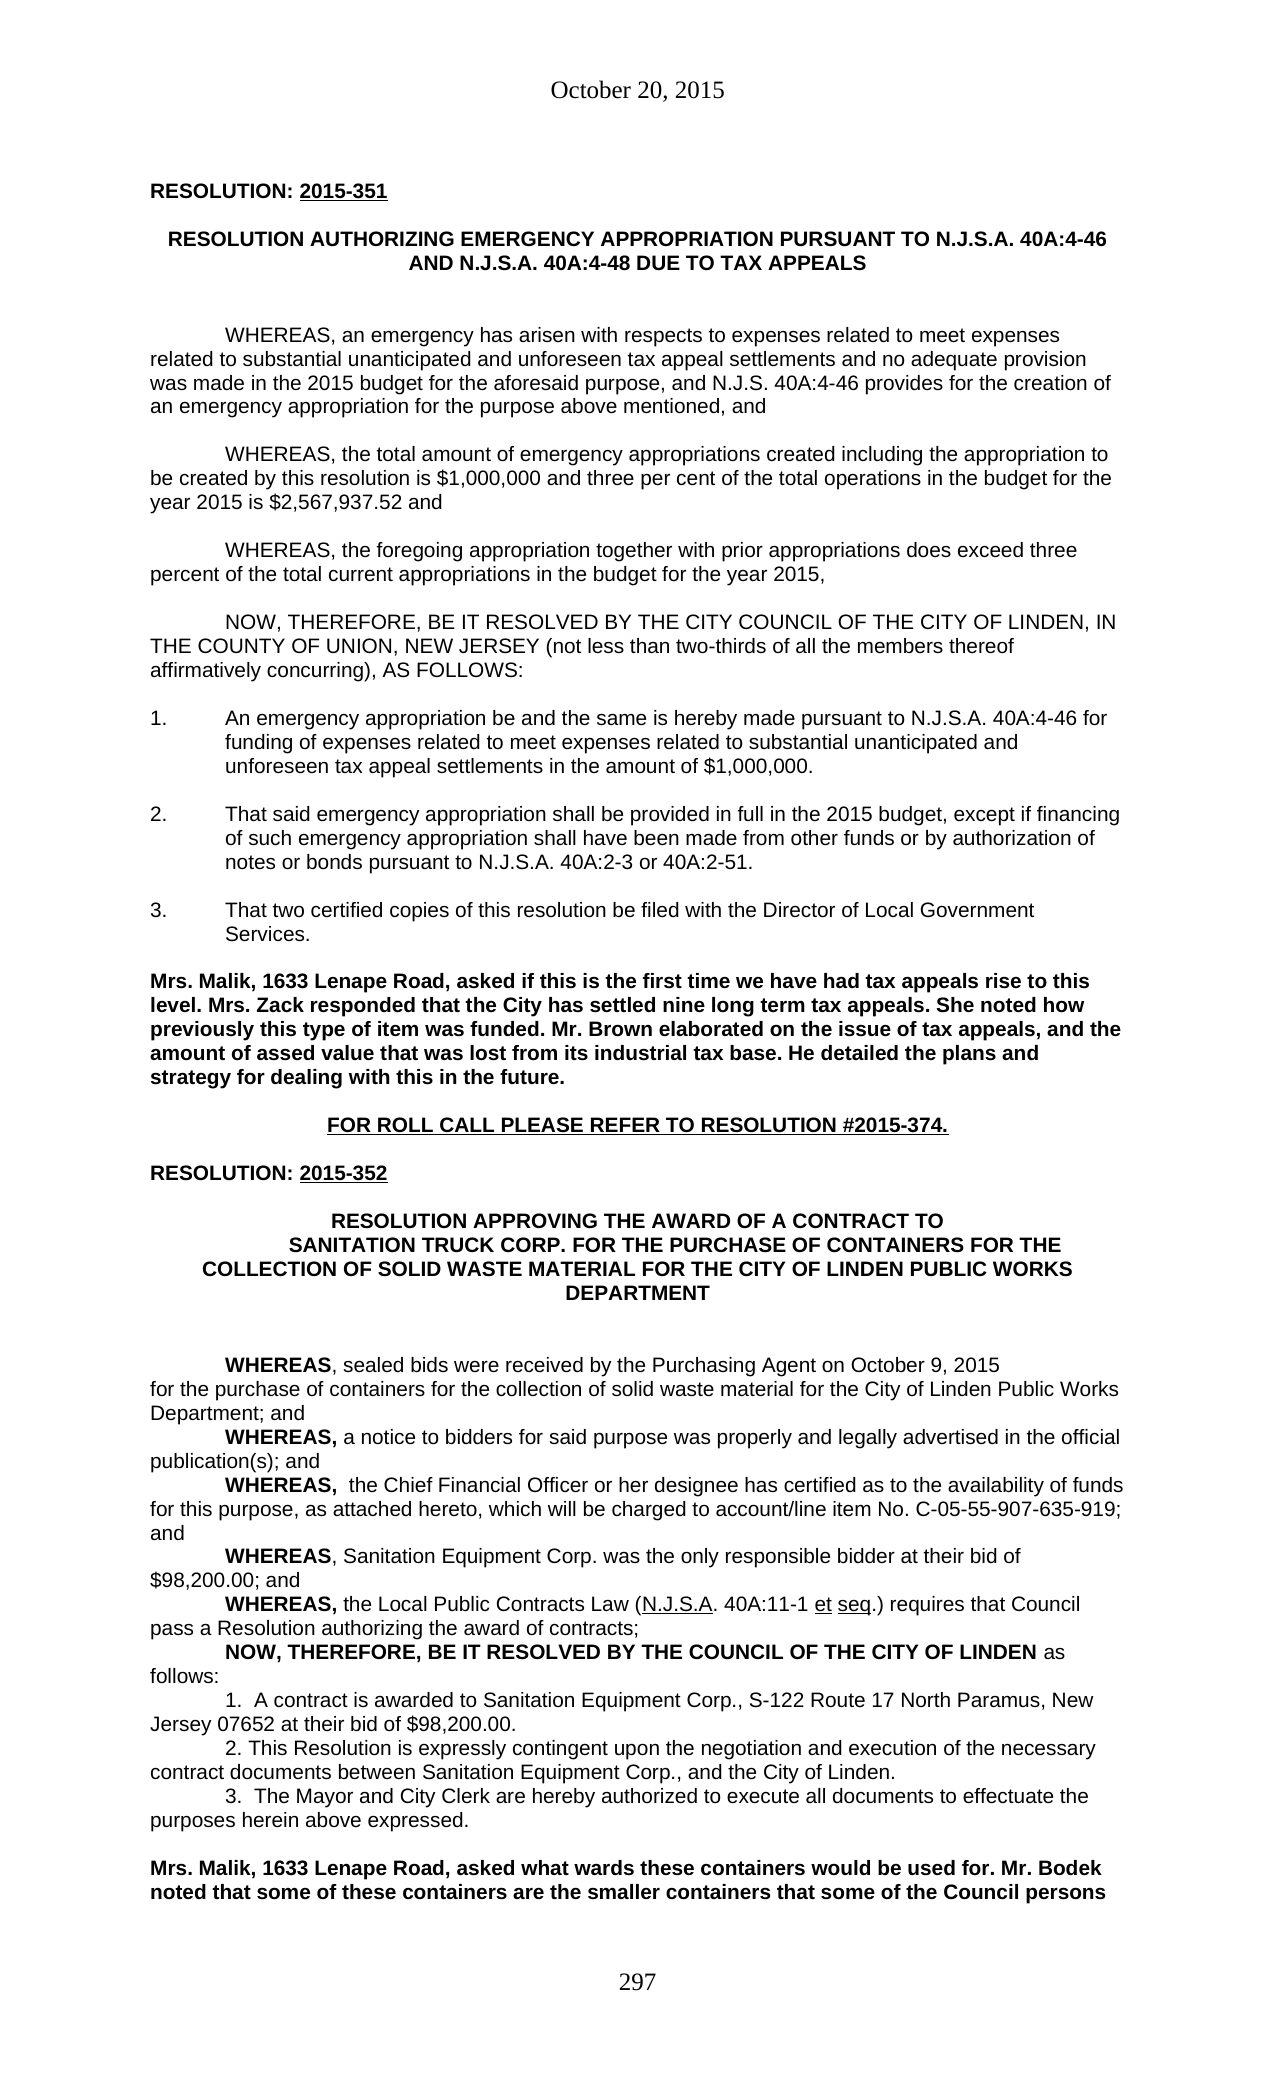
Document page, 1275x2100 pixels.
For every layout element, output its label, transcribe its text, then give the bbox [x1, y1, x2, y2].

text WHEREAS, the foregoing appropriation together with prior appropriations does exceed three percent of the total current appropriations in the budget for the year 2015, [150, 538, 1125, 586]
text 2. That said emergency appropriation shall be provided in full in the 2015 budget, except if financing of such emergency appropriation shall have been made from other funds or by authorization of notes or bonds pursuant to N.J.S.A. 40A:2-3 or 40A:2-51. [150, 802, 1125, 873]
text WHEREAS, an emergency has arisen with respects to expenses related to meet expenses related to substantial unanticipated and unforeseen tax appeal settlements and no adequate provision was made in the 2015 budget for the aforesaid purpose, and N.J.S. 40A:4-46 provides for the creation of an emergency appropriation for the purpose above mentioned, and [150, 322, 1125, 418]
text NOW, THEREFORE, BE IT RESOLVED BY THE CITY COUNCIL OF THE CITY OF LINDEN, IN THE COUNTY OF UNION, NEW JERSEY (not less than two-thirds of all the members thereof affirmatively concurring), AS FOLLOWS: [150, 610, 1125, 682]
text 3. The Mayor and City Clerk are hereby authorized to execute all documents to effectuate the purposes herein above expressed. [150, 1784, 1125, 1832]
text WHEREAS, the total amount of emergency appropriations created including the appropriation to be created by this resolution is $1,000,000 and three per cent of the total operations in the budget for the year 2015 is $2,567,937.52 and [150, 442, 1125, 514]
text WHEREAS, a notice to bidders for said purpose was properly and legally advertised in the official publication(s); and [150, 1424, 1125, 1472]
text 3. That two certified copies of this resolution be filed with the Director of Local Government Services. [150, 897, 1125, 945]
text Mrs. Malik, 1633 Lenape Road, asked if this is the first time we have had tax appeals rise to this level. Mrs. Zack responded that the City has settled nine long term tax appeals. She noted how previously this type of item was funded. Mr. Brown elaborated on the issue of tax appeals, and the amount of assed value that was lost from its industrial tax base. He detailed the plans and strategy for dealing with this in the future. [150, 969, 1125, 1089]
text WHEREAS, the Chief Financial Officer or her designee has certified as to the availability of funds for this purpose, as attached hereto, which will be charged to account/line item No. C-05-55-907-635-919; and [150, 1472, 1125, 1544]
text WHEREAS, sealed bids were received by the Purchasing Agent on October 9, 2015 [150, 1353, 1125, 1377]
text WHEREAS, Sanitation Equipment Corp. was the only responsible bidder at their bid of $98,200.00; and [150, 1544, 1125, 1592]
text FOR ROLL CALL PLEASE REFER TO RESOLUTION #2015-374. [150, 1113, 1125, 1137]
text RESOLUTION: 2015-351 [150, 179, 1125, 203]
text 1. An emergency appropriation be and the same is hereby made pursuant to N.J.S.A. 40A:4-46 for funding of expenses related to meet expenses related to substantial unanticipated and unforeseen tax appeal settlements in the amount of $1,000,000. [150, 706, 1125, 778]
text SANITATION TRUCK CORP. FOR THE PURCHASE OF CONTAINERS FOR THE COLLECTION OF SOLID WASTE MATERIAL FOR THE CITY OF LINDEN PUBLIC WORKS DEPARTMENT [150, 1233, 1125, 1305]
text 2. This Resolution is expressly contingent upon the negotiation and execution of the necessary contract documents between Sanitation Equipment Corp., and the City of Linden. [150, 1736, 1125, 1784]
text WHEREAS, the Local Public Contracts Law (N.J.S.A. 40A:11-1 et seq.) requires that Council pass a Resolution authorizing the award of contracts; [150, 1592, 1125, 1640]
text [150, 1856, 1125, 1904]
text RESOLUTION: 2015-352 [150, 1161, 1125, 1185]
text 1. A contract is awarded to Sanitation Equipment Corp., S-122 Route 17 North Paramus, New Jersey 07652 at their bid of $98,200.00. [150, 1688, 1125, 1736]
text RESOLUTION APPROVING THE AWARD OF A CONTRACT TO [150, 1209, 1125, 1233]
text RESOLUTION AUTHORIZING EMERGENCY APPROPRIATION PURSUANT TO N.J.S.A. 40A:4-46 AND N.J.S.A. 40A:4-48 DUE TO TAX APPEALS [150, 227, 1125, 274]
text for the purchase of containers for the collection of solid waste material for the City of Linden Public Works Department; and [150, 1377, 1125, 1424]
text NOW, THEREFORE, BE IT RESOLVED BY THE COUNCIL OF THE CITY OF LINDEN as follows: [150, 1640, 1125, 1688]
